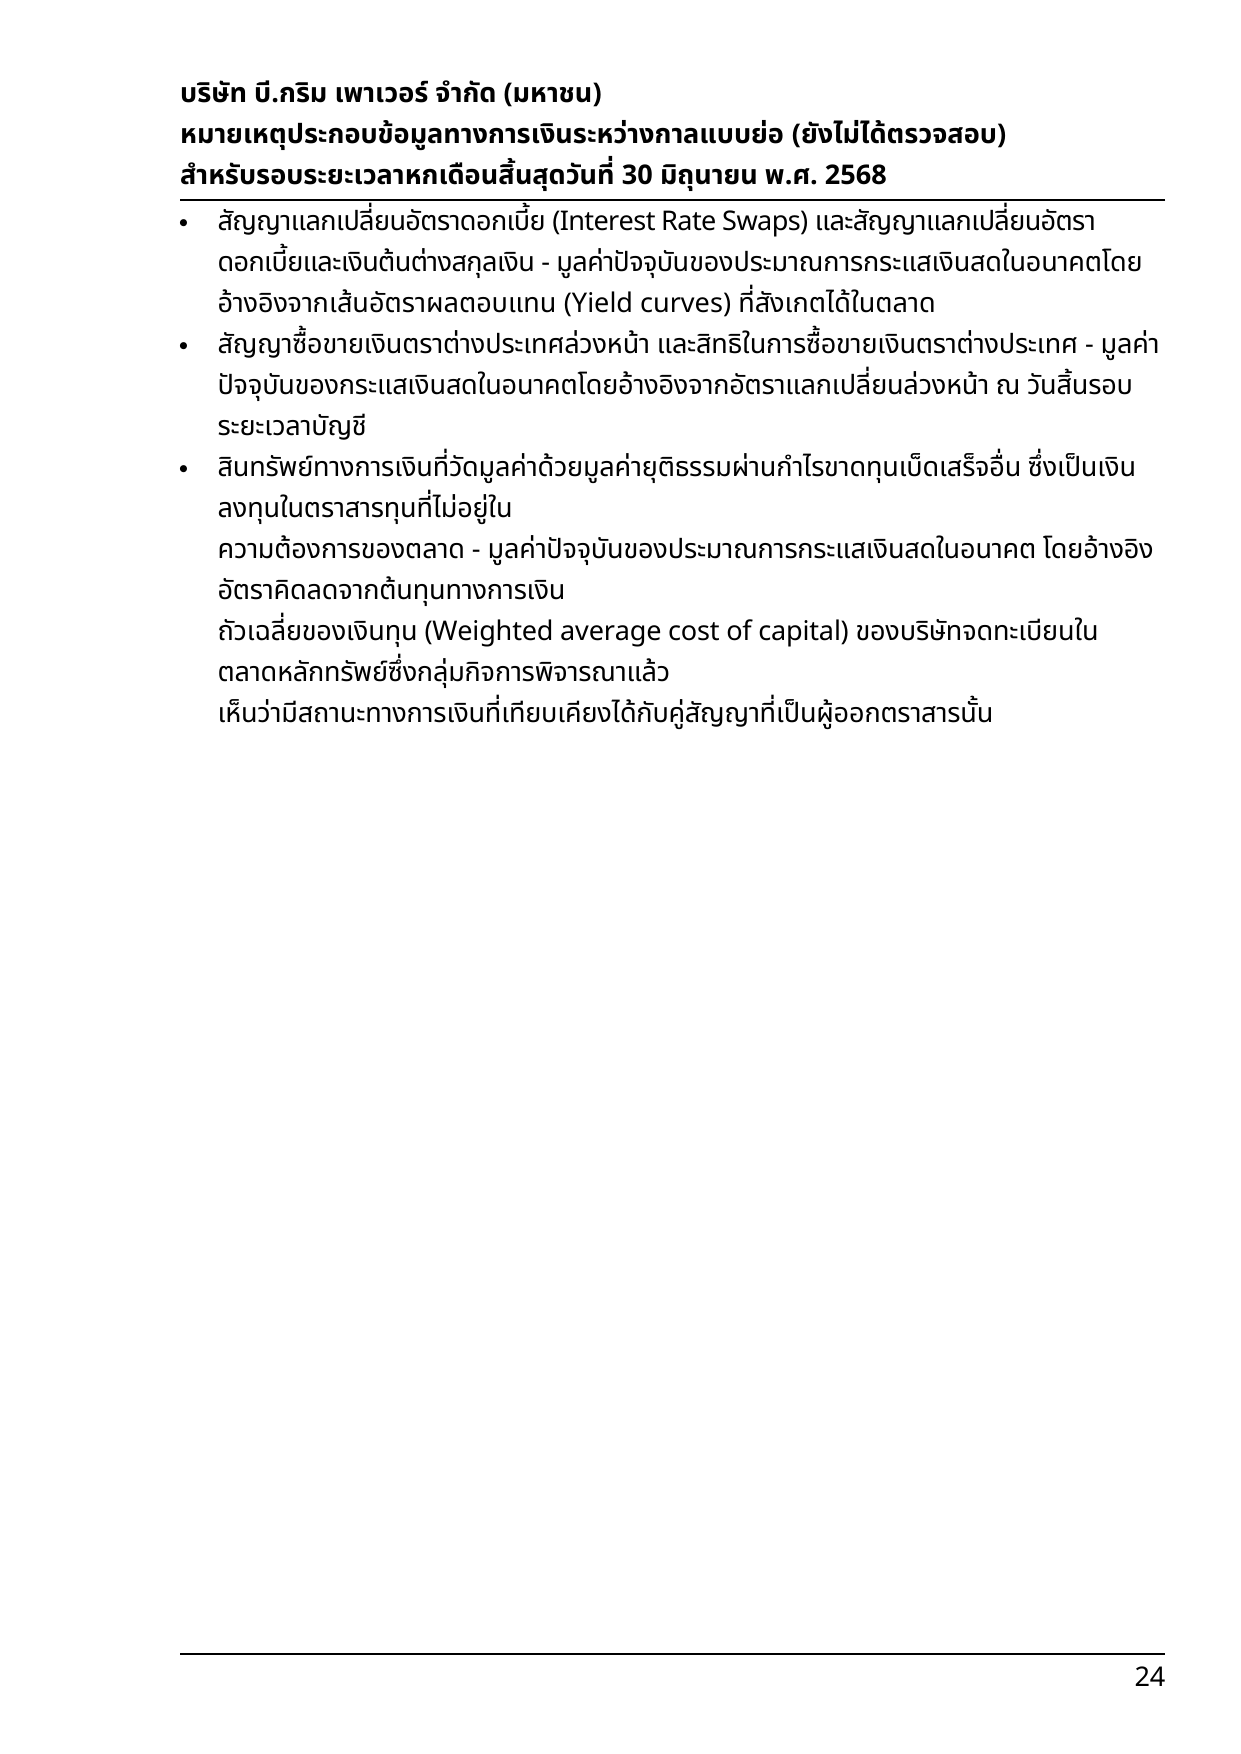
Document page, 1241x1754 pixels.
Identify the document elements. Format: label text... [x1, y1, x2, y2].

list สินทรัพย์ทางการเงินที่วัดมูลค่าด้วยมูลค่ายุติธรรมผ่านกำไรขาดทุนเบ็ดเสร็จอื่น ซึ่งเป็นเงินลงทุนในตราสารทุนที่ไม่อยู่ใน ความต้องการของตลาด - มูลค่าปัจจุบันของประมาณการกระแสเงินสดในอนาคต โดยอ้างอิงอัตราคิดลดจากต้นทุนทางการเงิน ถัวเฉลี่ยของเงินทุน (Weighted average cost of capital) ของบริษัทจดทะเบียนในตลาดหลักทรัพย์ซึ่งกลุ่มกิจการพิจารณาแล้ว เห็นว่ามีสถานะทางการเงินที่เทียบเคียงได้กับคู่สัญญาที่เป็นผู้ออกตราสารนั้น [180, 448, 1165, 734]
list สัญญาซื้อขายเงินตราต่างประเทศล่วงหน้า และสิทธิในการซื้อขายเงินตราต่างประเทศ - มูลค่าปัจจุบันของกระแสเงินสดในอนาคตโดยอ้างอิงจากอัตราแลกเปลี่ยนล่วงหน้า ณ วันสิ้นรอบระยะเวลาบัญชี [180, 324, 1165, 448]
list สัญญาแลกเปลี่ยนอัตราดอกเบี้ย (Interest Rate Swaps) และสัญญาแลกเปลี่ยนอัตราดอกเบี้ยและเงินต้นต่างสกุลเงิน - มูลค่าปัจจุบันของประมาณการกระแสเงินสดในอนาคตโดยอ้างอิงจากเส้นอัตราผลตอบแทน (Yield curves) ที่สังเกตได้ในตลาด [180, 201, 1165, 324]
